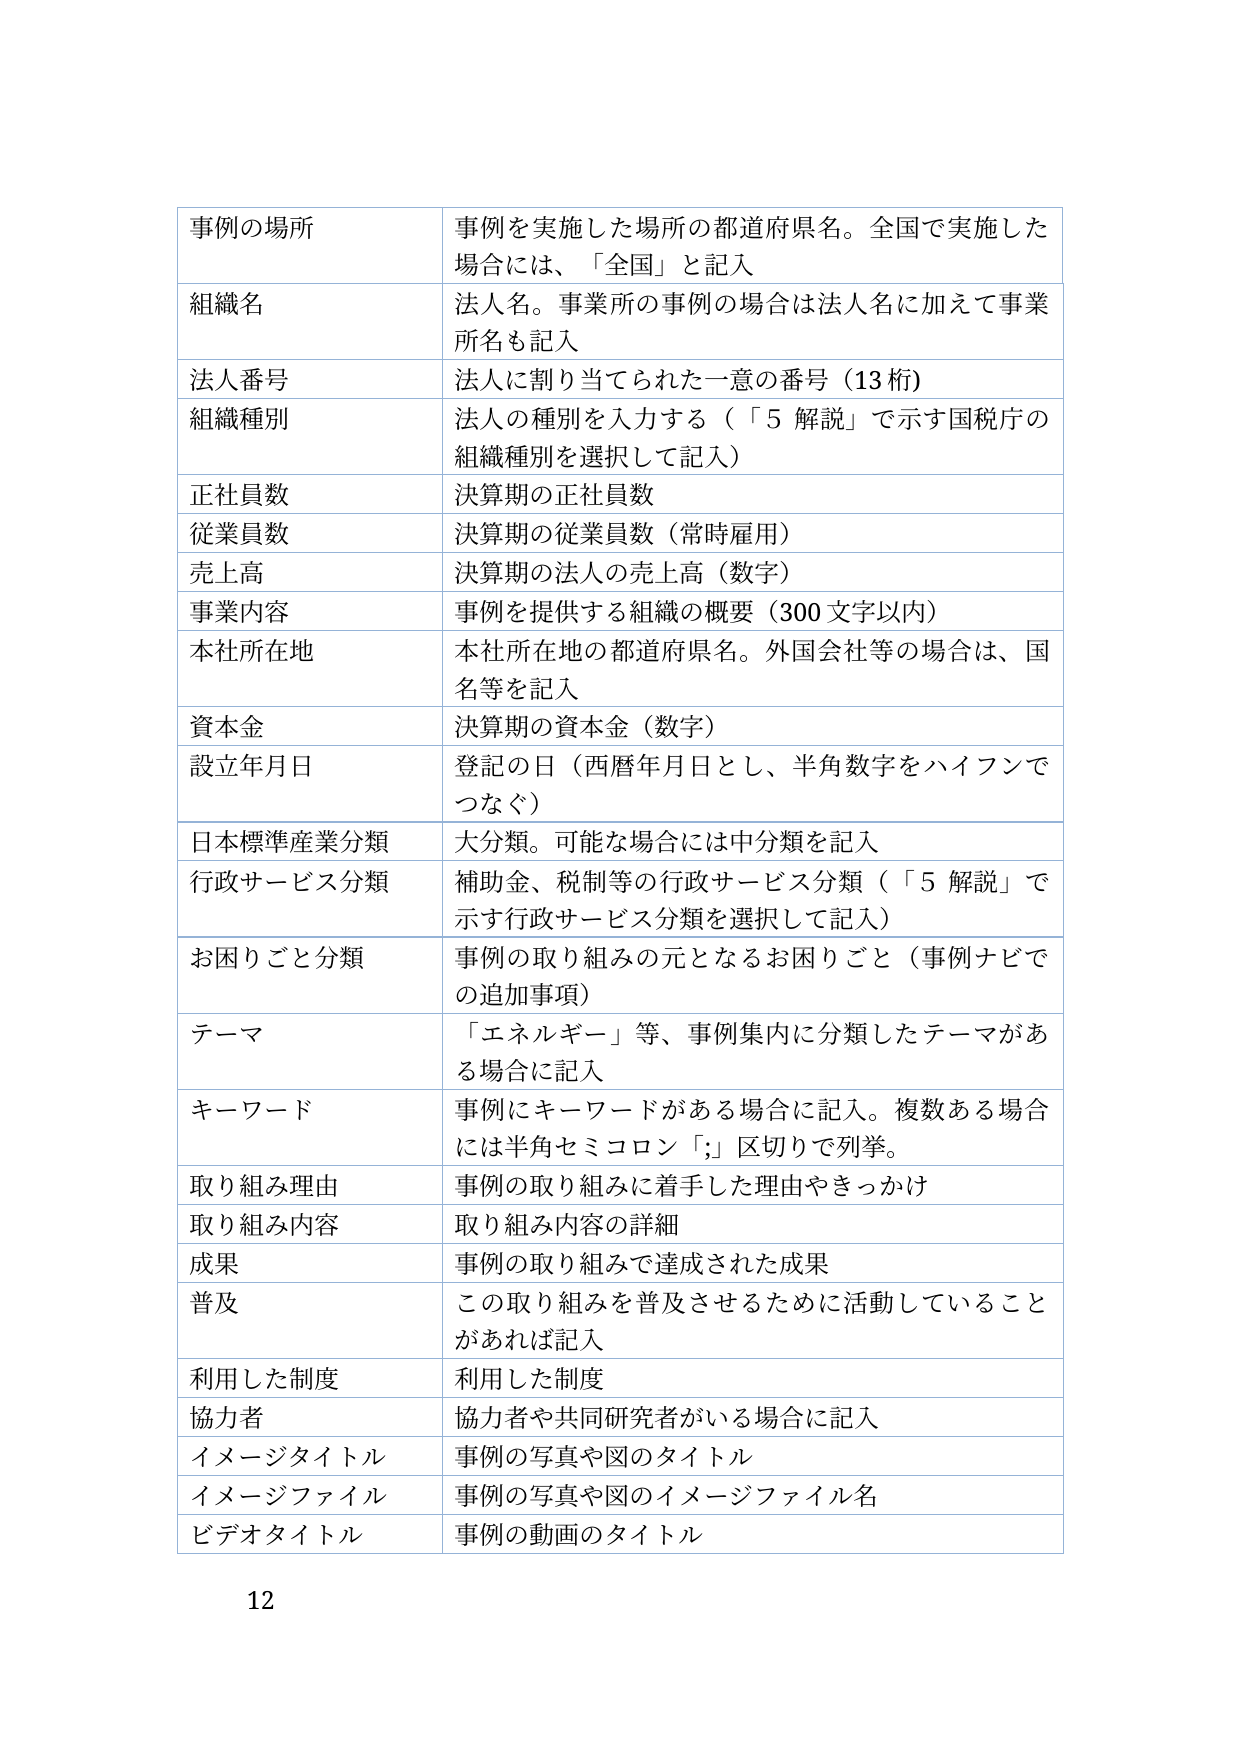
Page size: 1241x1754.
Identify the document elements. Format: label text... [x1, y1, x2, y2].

table_cell 法人に割り当てられた一意の番号（13桁) [443, 360, 1063, 398]
table_cell 設立年月日 [178, 746, 442, 821]
table_cell 成果 [178, 1244, 442, 1282]
table_cell 普及 [178, 1283, 442, 1358]
table_cell イメージファイル [178, 1476, 442, 1514]
table_cell 法人番号 [178, 360, 442, 398]
table_cell 登記の日（西暦年月日とし、半角数字をハイフンでつなぐ） [443, 746, 1063, 821]
table_cell キーワード [178, 1090, 442, 1164]
table_cell 取り組み内容 [178, 1205, 442, 1243]
table_cell 行政サービス分類 [178, 861, 442, 936]
table_cell 組織名 [178, 284, 442, 359]
table_cell 利用した制度 [178, 1359, 442, 1397]
table_cell 取り組み理由 [178, 1166, 442, 1204]
table_cell 法人の種別を入力する（「５ 解説」で示す国税庁の組織種別を選択して記入） [443, 399, 1063, 474]
table_cell 事例の写真や図のタイトル [443, 1437, 1063, 1475]
table_cell 事例の写真や図のイメージファイル名 [443, 1476, 1063, 1514]
table_cell 事例を提供する組織の概要（300文字以内） [443, 592, 1063, 630]
table_cell 本社所在地 [178, 631, 442, 706]
table_cell 事例の取り組みに着手した理由やきっかけ [443, 1166, 1063, 1204]
table_cell 事例にキーワードがある場合に記入。複数ある場合には半角セミコロン「;」区切りで列挙。 [443, 1090, 1063, 1164]
table_cell この取り組みを普及させるために活動していることがあれば記入 [443, 1283, 1063, 1358]
table_cell 決算期の法人の売上高（数字） [443, 553, 1063, 591]
table_cell 事例の取り組みの元となるお困りごと（事例ナビでの追加事項） [443, 938, 1063, 1012]
table_cell お困りごと分類 [178, 938, 442, 1012]
table_cell 法人名。事業所の事例の場合は法人名に加えて事業所名も記入 [443, 284, 1063, 359]
table_cell 事例を実施した場所の都道府県名。全国で実施した場合には、「全国」と記入 [443, 208, 1062, 283]
table_cell イメージタイトル [178, 1437, 442, 1475]
table_cell ビデオタイトル [178, 1515, 442, 1553]
table_cell 事例の動画のタイトル [443, 1515, 1063, 1553]
table_cell テーマ [178, 1014, 442, 1088]
table_cell 事業内容 [178, 592, 442, 630]
table_cell 事例の取り組みで達成された成果 [443, 1244, 1063, 1282]
table_cell 決算期の資本金（数字） [443, 707, 1063, 745]
table_cell 補助金、税制等の行政サービス分類（「５ 解説」で示す行政サービス分類を選択して記入） [443, 861, 1063, 936]
table_cell 「エネルギー」等、事例集内に分類したテーマがある場合に記入 [443, 1014, 1063, 1088]
table_cell 決算期の従業員数（常時雇用） [443, 514, 1063, 552]
table_cell 資本金 [178, 707, 442, 745]
table_cell 本社所在地の都道府県名。外国会社等の場合は、国名等を記入 [443, 631, 1063, 706]
table_cell 協力者 [178, 1398, 442, 1436]
table_cell 利用した制度 [443, 1359, 1063, 1397]
table_cell 売上高 [178, 553, 442, 591]
table_cell 組織種別 [178, 399, 442, 474]
table_cell 協力者や共同研究者がいる場合に記入 [443, 1398, 1063, 1436]
table_cell 従業員数 [178, 514, 442, 552]
table_cell 取り組み内容の詳細 [443, 1205, 1063, 1243]
table_cell 決算期の正社員数 [443, 475, 1063, 513]
table_cell 大分類。可能な場合には中分類を記入 [443, 823, 1063, 860]
table_cell 日本標準産業分類 [178, 823, 442, 860]
table_cell 正社員数 [178, 475, 442, 513]
table_cell 事例の場所 [178, 208, 442, 283]
